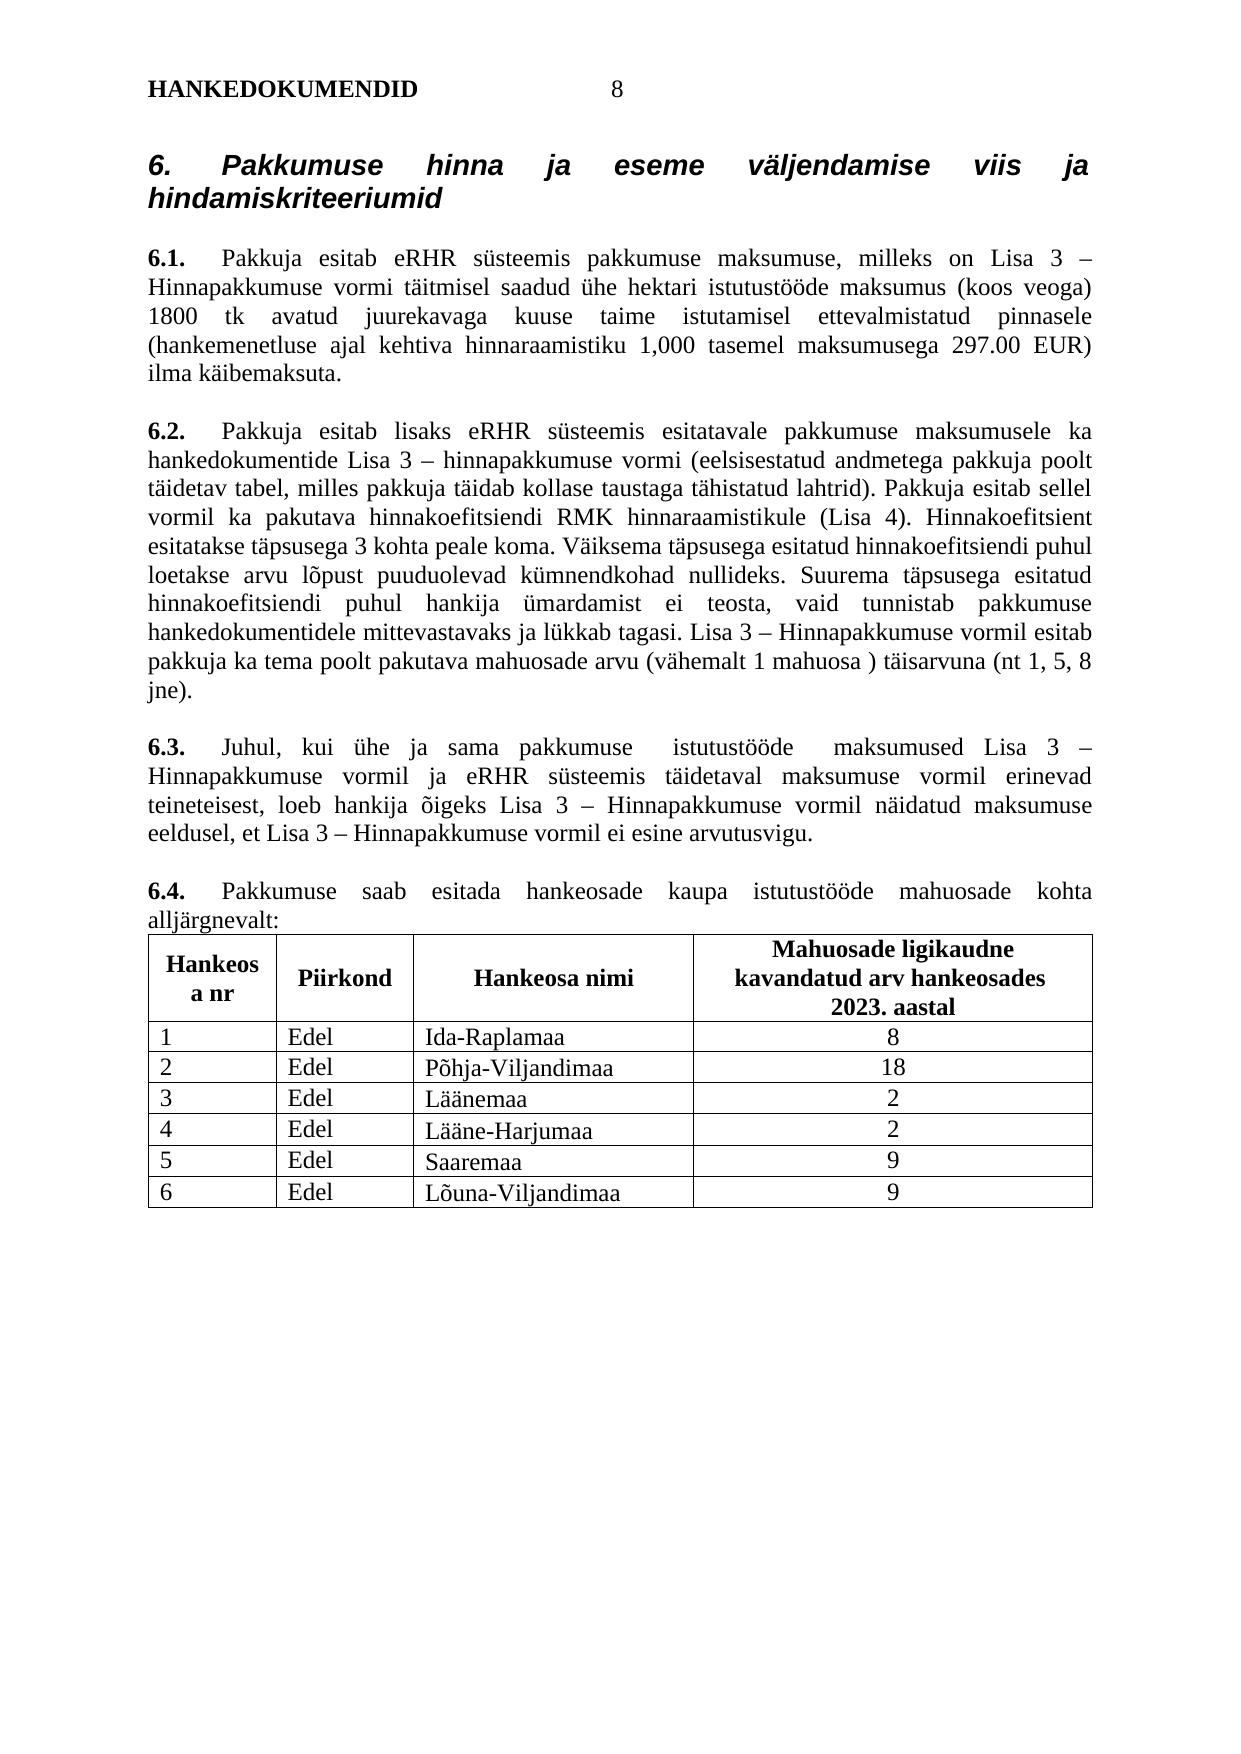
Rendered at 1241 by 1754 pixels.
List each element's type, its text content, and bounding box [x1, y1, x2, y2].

table_cell Põhja-Viljandimaa [414, 1052, 693, 1082]
table_cell 2 [694, 1114, 1092, 1144]
table_cell 9 [694, 1177, 1092, 1207]
table_cell 5 [149, 1146, 276, 1176]
list Pakkuja esitab eRHR süsteemis pakkumuse maksumuse, milleks on Lisa 3 – Hinnapakkumuse vormi täitmisel saadud ühe hektari istutustööde maksumus (koos veoga) 1800 tk avatud juurekavaga kuuse taime istutamisel ettevalmistatud pinnasele (hankemenetluse ajal kehtiva hinnaraamistiku 1,000 tasemel maksumusega 297.00 EUR) ilma käibemaksuta. [148, 243, 1093, 387]
table_cell 9 [694, 1146, 1092, 1176]
table_cell Edel [277, 1146, 413, 1176]
table_cell 2 [149, 1052, 276, 1082]
table_cell 3 [149, 1083, 276, 1113]
table_cell Edel [277, 1114, 413, 1144]
table_cell Edel [277, 1022, 413, 1051]
table_cell 4 [149, 1114, 276, 1144]
table_cell 2 [694, 1083, 1092, 1113]
table_cell Edel [277, 1052, 413, 1082]
table_cell Lõuna-Viljandimaa [414, 1177, 693, 1207]
table_header Piirkond [277, 935, 413, 1021]
list Pakkuja esitab lisaks eRHR süsteemis esitatavale pakkumuse maksumusele ka hankedokumentide Lisa 3 – hinnapakkumuse vormi (eelsisestatud andmetega pakkuja poolt täidetav tabel, milles pakkuja täidab kollase taustaga tähistatud lahtrid). Pakkuja esitab sellel vormil ka pakutava hinnakoefitsiendi RMK hinnaraamistikule (Lisa 4). Hinnakoefitsient esitatakse täpsusega 3 kohta peale koma. Väiksema täpsusega esitatud hinnakoefitsiendi puhul loetakse arvu lõpust puuduolevad kümnendkohad nullideks. Suurema täpsusega esitatud hinnakoefitsiendi puhul hankija ümardamist ei teosta, vaid tunnistab pakkumuse hankedokumentidele mittevastavaks ja lükkab tagasi. Lisa 3 – Hinnapakkumuse vormil esitab pakkuja ka tema poolt pakutava mahuosade arvu (vähemalt 1 mahuosa ) täisarvuna (nt 1, 5, 8 jne). [148, 416, 1093, 703]
table_cell Saaremaa [414, 1146, 693, 1176]
list Juhul, kui ühe ja sama pakkumuse istutustööde maksumused Lisa 3 – Hinnapakkumuse vormil ja eRHR süsteemis täidetaval maksumuse vormil erinevad teineteisest, loeb hankija õigeks Lisa 3 – Hinnapakkumuse vormil näidatud maksumuse eeldusel, et Lisa 3 – Hinnapakkumuse vormil ei esine arvutusvigu. [148, 732, 1093, 847]
table_cell 18 [694, 1052, 1092, 1082]
table_cell Ida-Raplamaa [414, 1022, 693, 1051]
table_header Hankeosa nimi [414, 935, 693, 1021]
table_header Hankeosa nr [149, 935, 276, 1021]
table_cell Edel [277, 1083, 413, 1113]
table_cell Läänemaa [414, 1083, 693, 1113]
subtitle Pakkumuse hinna ja eseme väljendamise viis ja hindamiskriteeriumid [148, 148, 1093, 215]
subtitle Pakkumuse saab esitada hankeosade kaupa istutustööde mahuosade kohta alljärgnevalt: [148, 876, 1093, 933]
table_cell 1 [149, 1022, 276, 1051]
table_cell Edel [277, 1177, 413, 1207]
table_cell 6 [149, 1177, 276, 1207]
table_cell Lääne-Harjumaa [414, 1114, 693, 1144]
table_header Mahuosade ligikaudne kavandatud arv hankeosades 2023. aastal [694, 935, 1092, 1021]
table_cell 8 [694, 1022, 1092, 1051]
